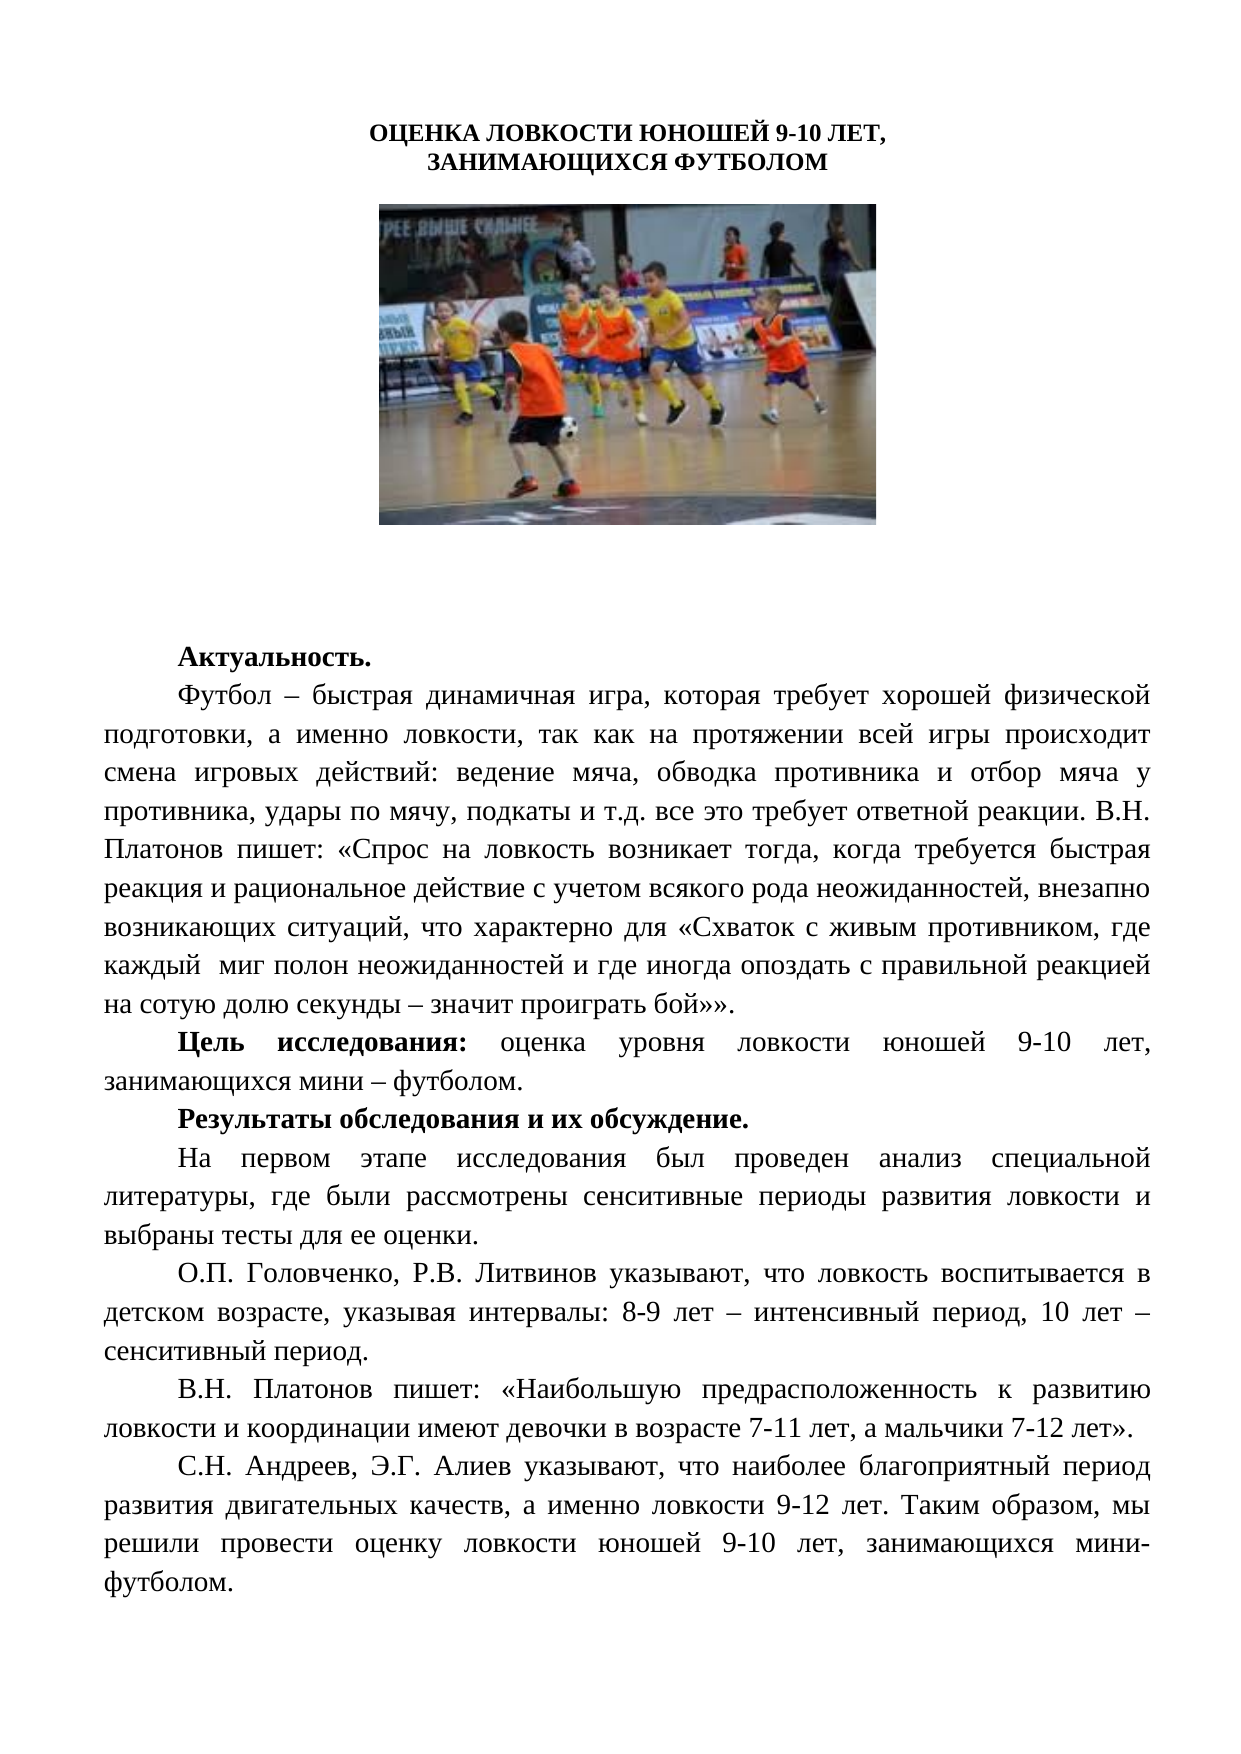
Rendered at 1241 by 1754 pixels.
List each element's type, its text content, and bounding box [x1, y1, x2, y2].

text Актуальность. [103, 639, 1152, 672]
text На первом этапе исследования был проведен анализ специальной литературы, где были рассмотрены сенситивные периоды развития ловкости и выбраны тесты для ее оценки. [103, 1140, 1152, 1251]
text Цель исследования: оценка уровня ловкости юношей 9-10 лет, занимающихся мини – футболом. [103, 1024, 1152, 1096]
text В.Н. Платонов пишет: «Наибольшую предрасположенность к развитию ловкости и координации имеют девочки в возрасте 7-11 лет, а мальчики 7-12 лет». [103, 1371, 1152, 1443]
text Футбол – быстрая динамичная игра, которая требует хорошей физической подготовки, а именно ловкости, так как на протяжении всей игры происходит смена игровых действий: ведение мяча, обводка противника и отбор мяча у противника, удары по мячу, подкаты и т.д. все это требует ответной реакции. В.Н. Платонов пишет: «Спрос на ловкость возникает тогда, когда требуется быстрая реакция и рациональное действие с учетом всякого рода неожиданностей, внезапно возникающих ситуаций, что характерно для «Схваток с живым противником, где каждый миг полон неожиданностей и где иногда опоздать с правильной реакцией на сотую долю секунды – значит проиграть бой»». [103, 677, 1152, 1019]
text ОЦЕНКА ЛОВКОСТИ ЮНОШЕЙ 9-10 ЛЕТ, [103, 118, 1152, 147]
text ЗАНИМАЮЩИХСЯ ФУТБОЛОМ [103, 147, 1152, 176]
text C.Н. Андреев, Э.Г. Алиев указывают, что наиболее благоприятный период развития двигательных качеств, а именно ловкости 9-12 лет. Таким образом, мы решили провести оценку ловкости юношей 9-10 лет, занимающихся мини-футболом. [103, 1448, 1152, 1597]
text Результаты обследования и их обсуждение. [103, 1101, 1152, 1135]
text О.П. Головченко, Р.В. Литвинов указывают, что ловкость воспитывается в детском возрасте, указывая интервалы: 8-9 лет – интенсивный период, 10 лет – сенситивный период. [103, 1256, 1152, 1366]
picture [379, 204, 877, 525]
